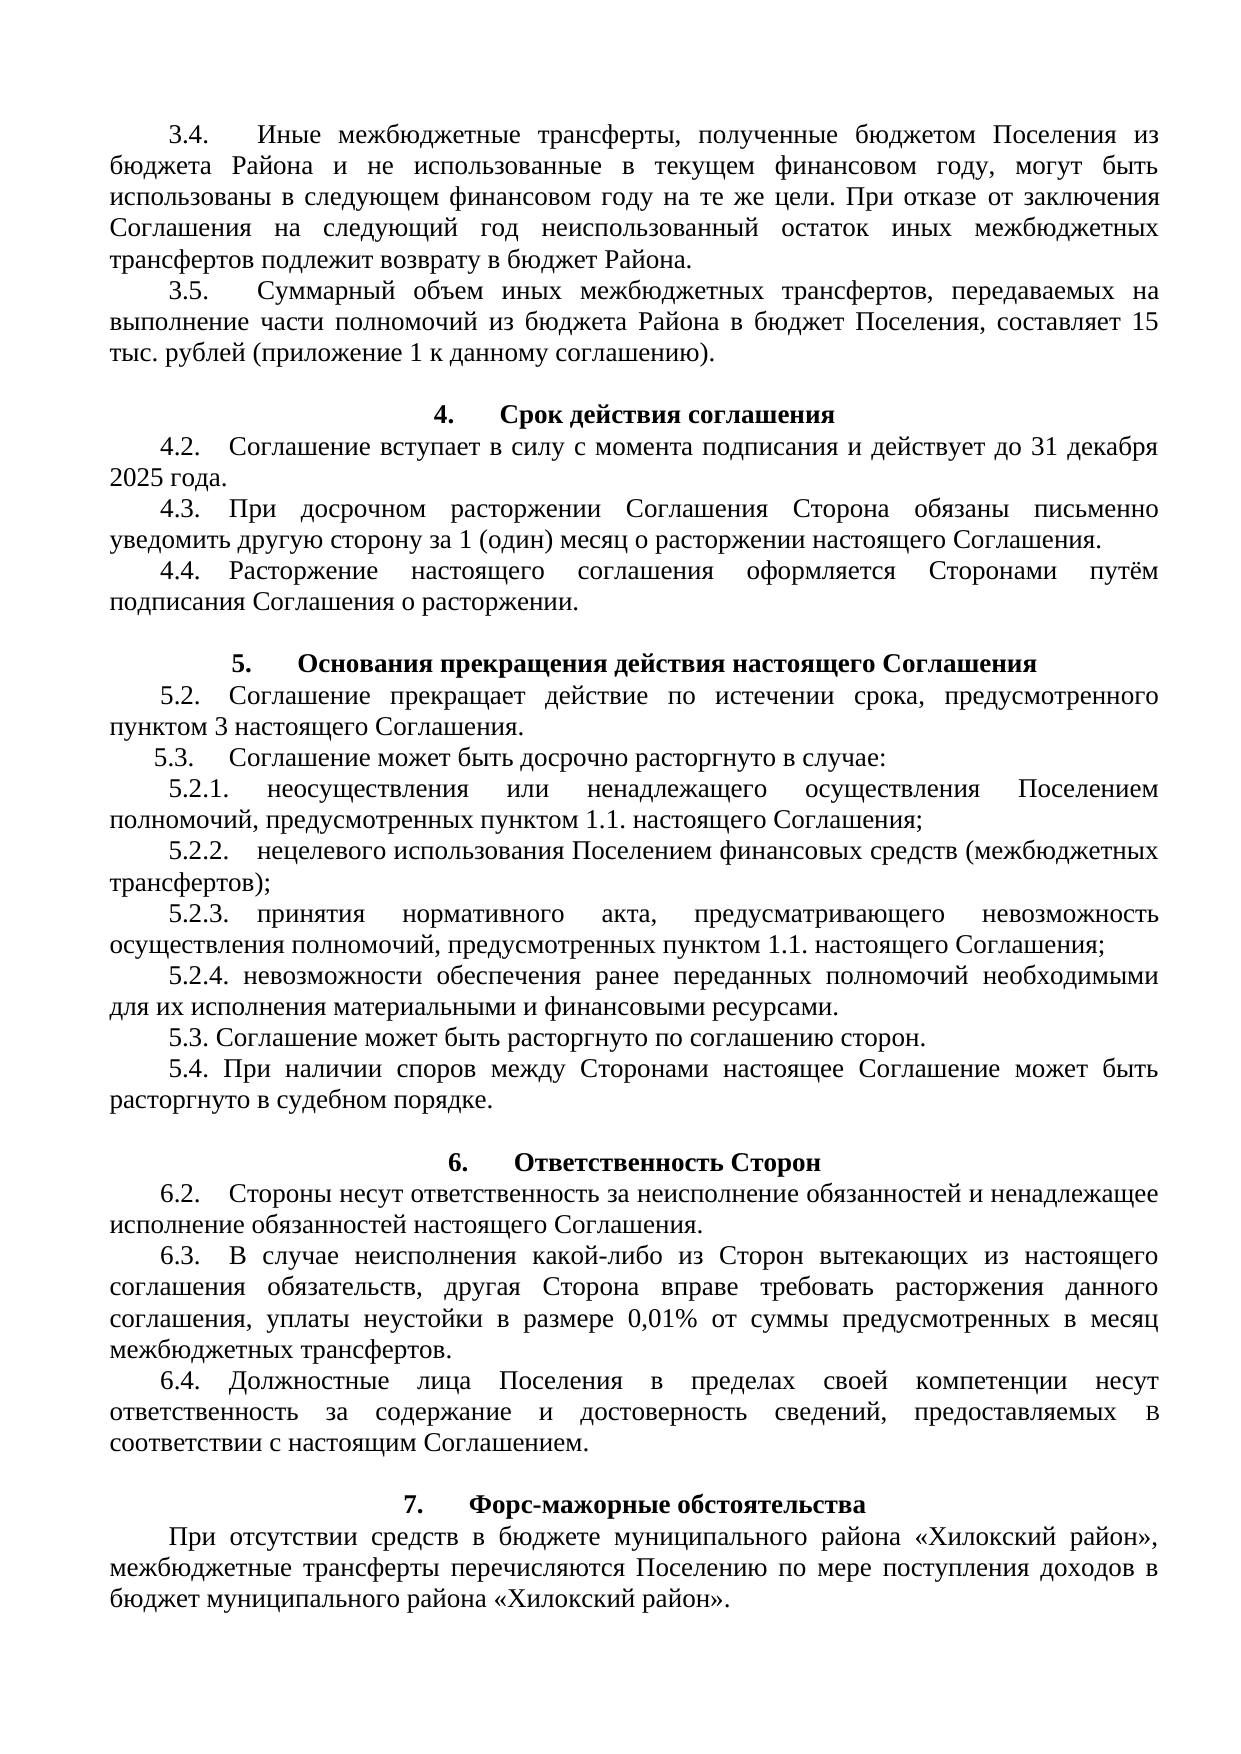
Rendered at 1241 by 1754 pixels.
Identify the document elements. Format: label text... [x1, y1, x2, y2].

list Суммарный объем иных межбюджетных трансфертов, передаваемых на выполнение части полномочий из бюджета Района в бюджет Поселения, составляет 15 тыс. рублей (приложение 1 к данному соглашению). [109, 274, 1160, 367]
list Основания прекращения действия настоящего Соглашения [109, 648, 1160, 679]
list Ответственность Сторон [109, 1146, 1160, 1177]
text При отсутствии средств в бюджете муниципального района «Хилокский район», межбюджетные трансферты перечисляются Поселению по мере поступления доходов в бюджет муниципального района «Хилокский район». [109, 1520, 1160, 1613]
list Форс-мажорные обстоятельства [109, 1488, 1160, 1520]
text 5.3. Соглашение может быть расторгнуто по соглашению сторон. [109, 1021, 1160, 1052]
list Соглашение вступает в силу с момента подписания и действует до 31 декабря 2025 года. [109, 429, 1160, 492]
list Должностные лица Поселения в пределах своей компетенции несут ответственность за содержание и достоверность сведений, предоставляемых в соответствии с настоящим Соглашением. [109, 1364, 1160, 1457]
list Соглашение может быть досрочно расторгнуто в случае: [154, 741, 1160, 772]
list В случае неисполнения какой-либо из Сторон вытекающих из настоящего соглашения обязательств, другая Сторона вправе требовать расторжения данного соглашения, уплаты неустойки в размере 0,01% от суммы предусмотренных в месяц межбюджетных трансфертов. [109, 1239, 1160, 1364]
text 5.4. При наличии споров между Сторонами настоящее Соглашение может быть расторгнуто в судебном порядке. [109, 1052, 1160, 1115]
list Иные межбюджетные трансферты, полученные бюджетом Поселения из бюджета Района и не использованные в текущем финансовом году, могут быть использованы в следующем финансовом году на те же цели. При отказе oт заключения Соглашения на следующий год неиспользованный остаток иных межбюджетных трансфертов подлежит возврату в бюджет Района. [109, 118, 1160, 274]
text 5.2.1. неосуществления или ненадлежащего осуществления Поселением полномочий, предусмотренных пунктом 1.1. настоящего Соглашения; [109, 772, 1160, 834]
list принятия нормативного акта, предусматривающего невозможность осуществления полномочий, предусмотренных пунктом 1.1. настоящего Соглашения; [109, 897, 1160, 959]
list Соглашение прекращает действие по истечении срока, предусмотренного пунктом 3 настоящего Соглашения. [109, 679, 1160, 741]
text 5.2.4. невозможности обеспечения ранее переданных полномочий необходимыми для их исполнения материальными и финансовыми ресурсами. [109, 959, 1160, 1021]
list Расторжение настоящего соглашения оформляется Сторонами путём подписания Соглашения о расторжении. [109, 554, 1160, 616]
list При досрочном расторжении Соглашения Сторона обязаны письменно уведомить другую сторону за 1 (один) месяц о расторжении настоящего Соглашения. [109, 492, 1160, 554]
list Стороны несут ответственность за неисполнение обязанностей и ненадлежащее исполнение обязанностей настоящего Соглашения. [109, 1177, 1160, 1239]
list нецелевого использования Поселением финансовых средств (межбюджетных трансфертов); [109, 834, 1160, 897]
list Срок действия соглашения [109, 398, 1160, 429]
